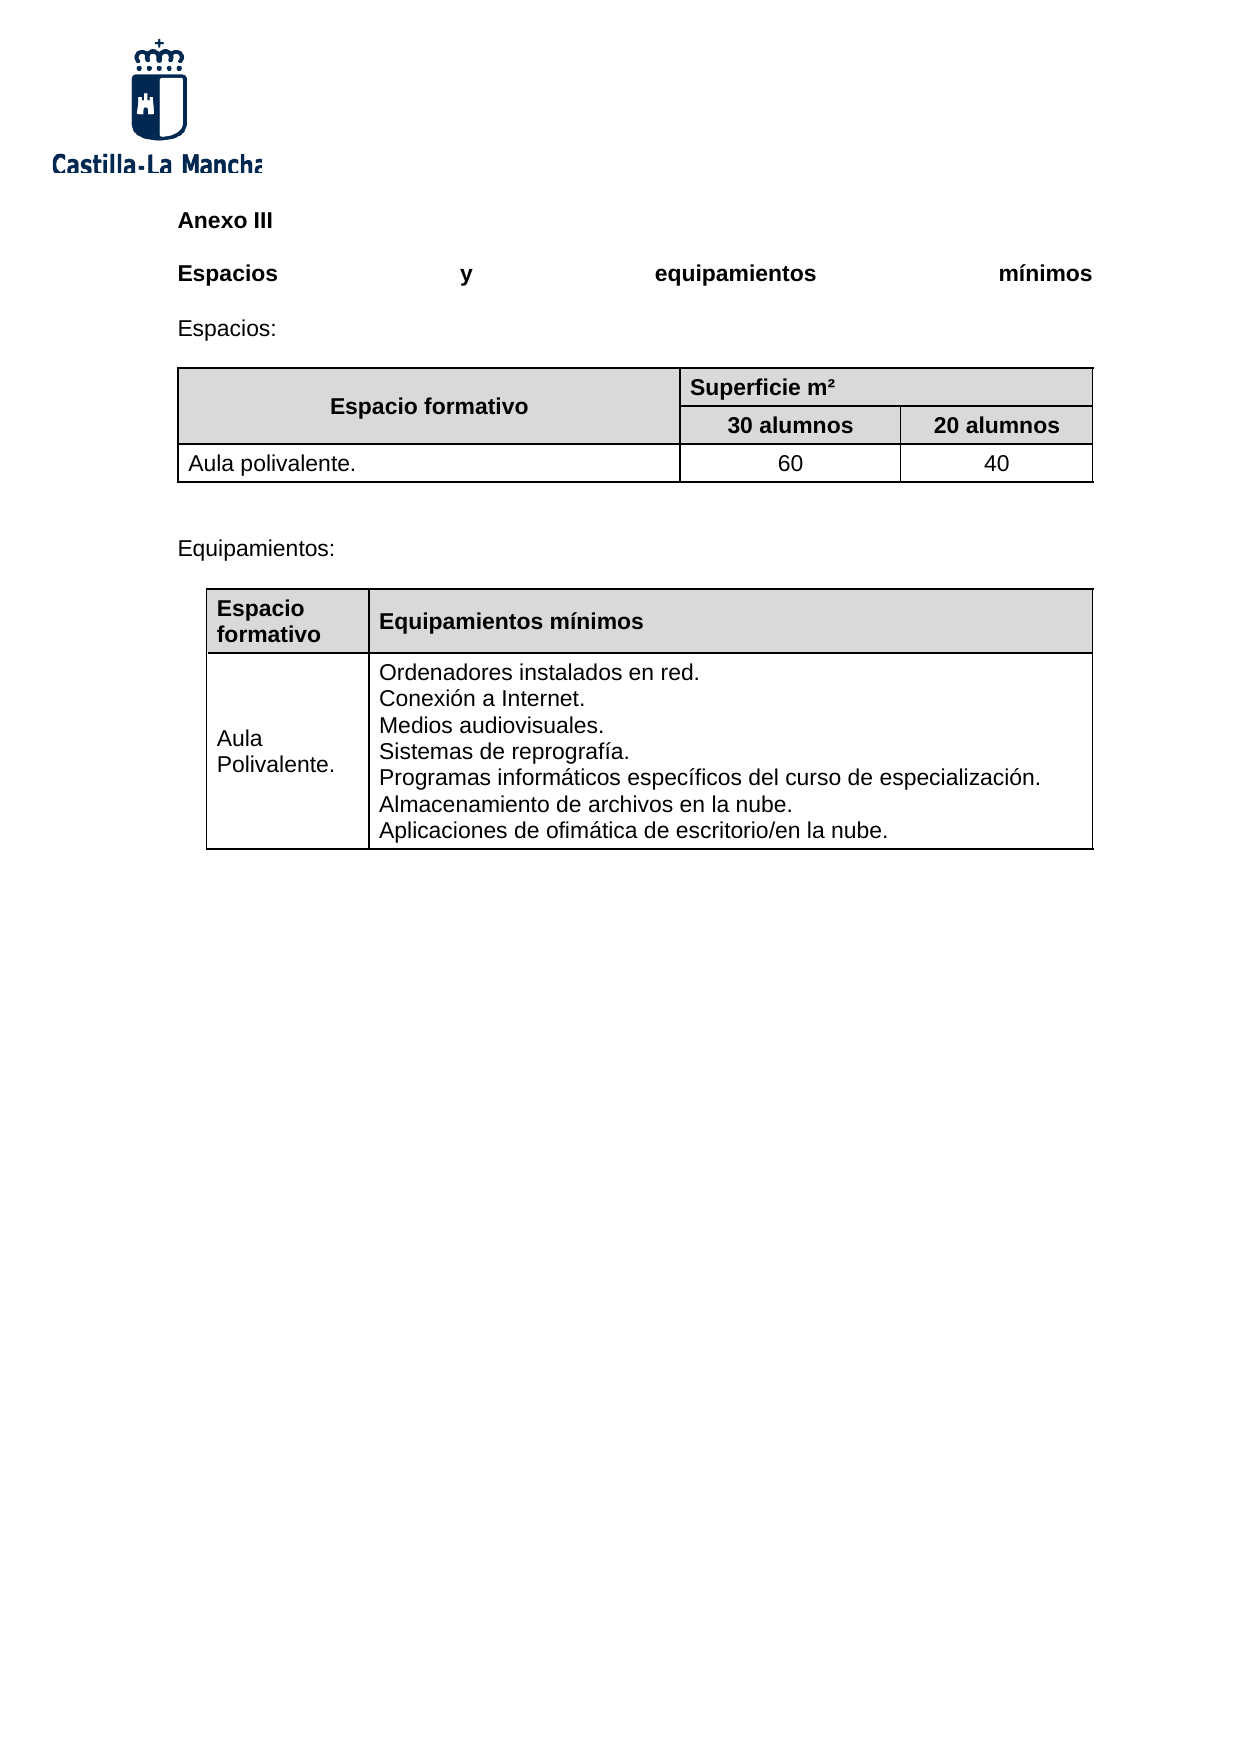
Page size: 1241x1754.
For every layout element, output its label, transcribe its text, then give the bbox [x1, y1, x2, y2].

table_cell Aula Polivalente. [207, 653, 368, 848]
table_cell 30 alumnos [681, 407, 900, 443]
table_header Equipamientos mínimos [370, 590, 1092, 652]
table_cell 20 alumnos [901, 407, 1092, 443]
table_cell 40 [901, 445, 1092, 481]
table_header Espacio formativo [179, 369, 679, 443]
text Anexo III [177, 207, 1093, 233]
text Espacios: [177, 314, 1093, 341]
table_header Espacio formativo [207, 590, 368, 652]
table_cell 60 [681, 445, 900, 481]
table_cell Ordenadores instalados en red. Conexión a Internet. Medios audiovisuales. Sistemas de reprografía. Programas informáticos específicos del curso de especialización. Almacenamiento de archivos en la nube. Aplicaciones de ofimática de escritorio/en la nube. [370, 654, 1092, 848]
picture [52, 38, 262, 173]
text Equipamientos: [177, 535, 1093, 562]
table_header Superficie m² [681, 369, 1092, 405]
table_cell Aula polivalente. [179, 445, 679, 481]
text Espacios y equipamientos mínimos [177, 259, 1093, 314]
